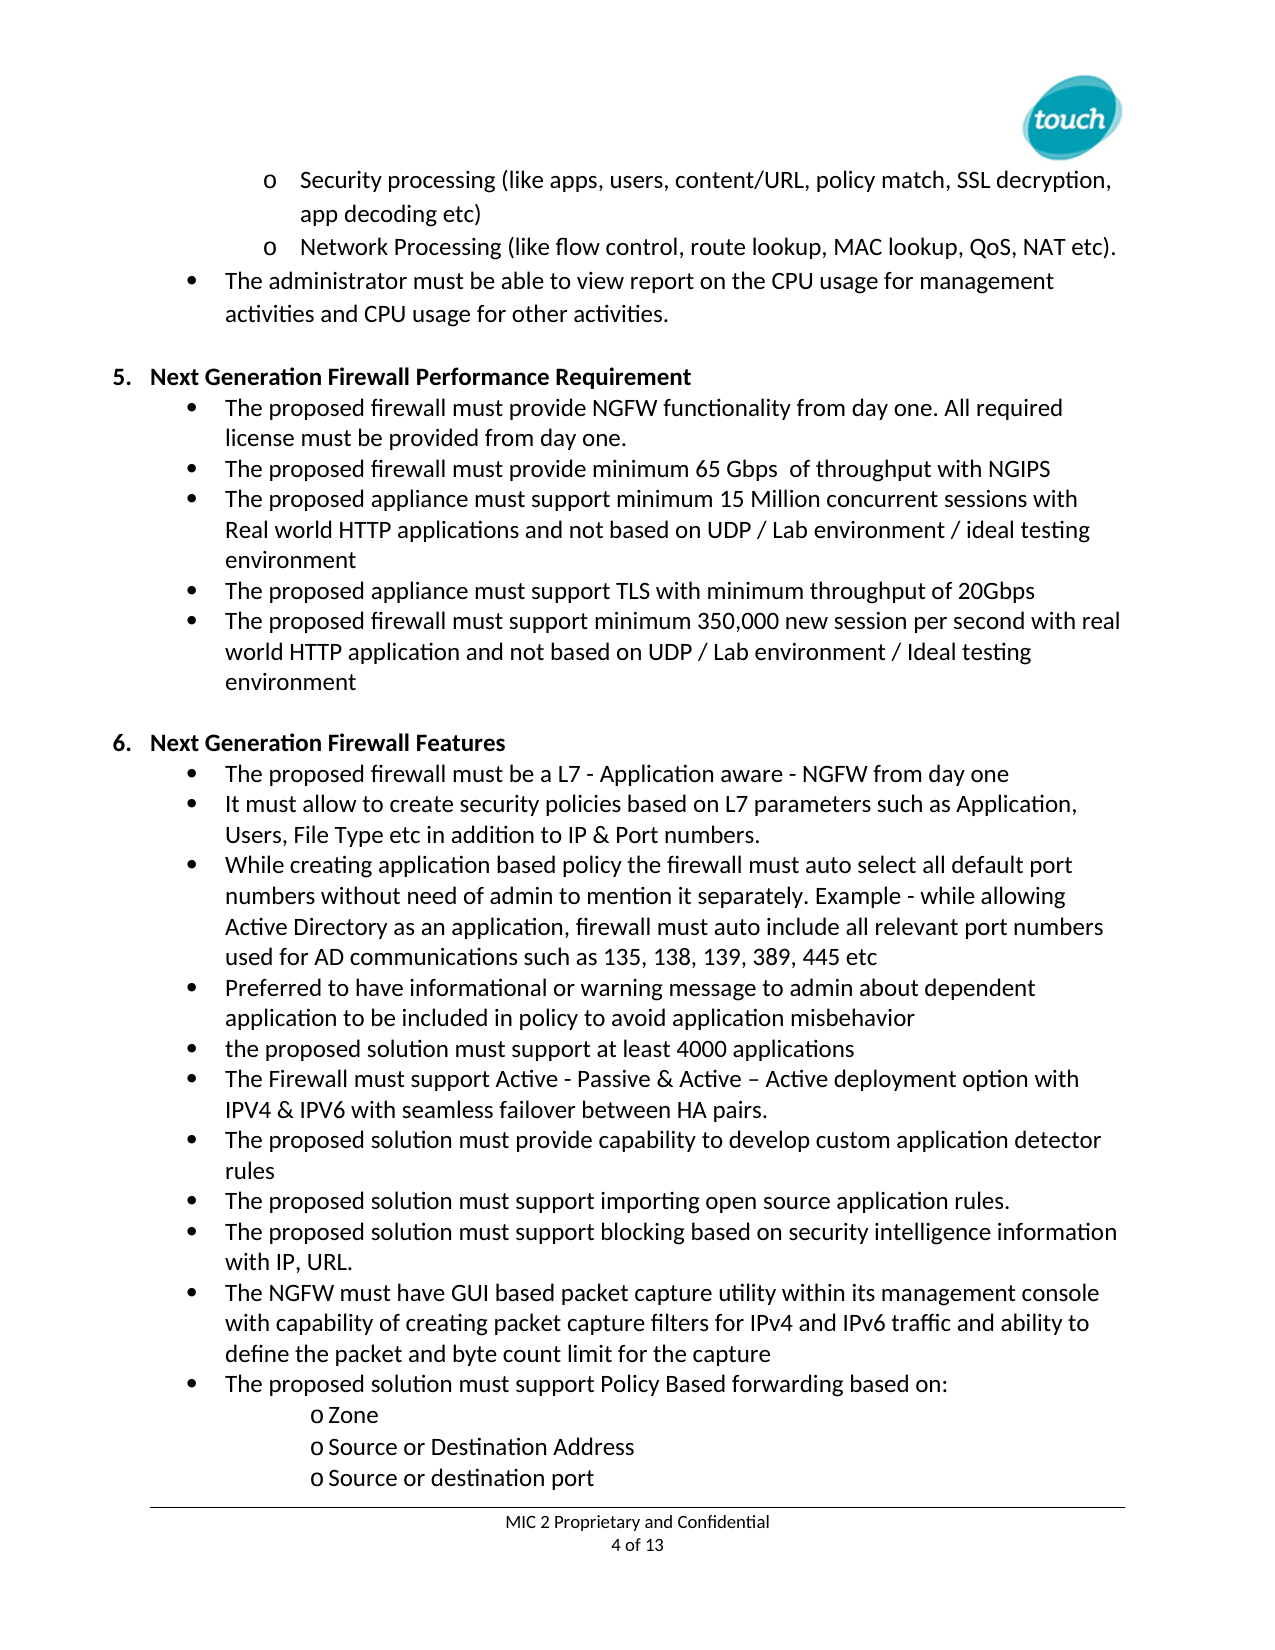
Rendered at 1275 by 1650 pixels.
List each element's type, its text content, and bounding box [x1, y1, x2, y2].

picture [1014, 75, 1125, 164]
list The proposed firewall must provide minimum 65 Gbps of throughput with NGIPS [187, 453, 1125, 483]
list The proposed firewall must support minimum 350,000 new session per second with real world HTTP application and not based on UDP / Lab environment / Ideal testing environment [187, 605, 1125, 697]
list Next Generation Firewall Features [112, 727, 1125, 758]
list Preferred to have informational or warning message to admin about dependent application to be included in policy to avoid application misbehavior [187, 972, 1125, 1033]
list Network Processing (like flow control, route lookup, MAC lookup, QoS, NAT etc). [262, 231, 1125, 263]
list The proposed solution must support importing open source application rules. [187, 1185, 1125, 1216]
list the proposed solution must support at least 4000 applications [187, 1033, 1125, 1063]
list The NGFW must have GUI based packet capture utility within its management console with capability of creating packet capture filters for IPv4 and IPv6 traffic and ability to define the packet and byte count limit for the capture [187, 1277, 1125, 1368]
list The proposed firewall must be a L7 - Application aware - NGFW from day one [187, 758, 1125, 788]
list The proposed solution must support Policy Based forwarding based on: [187, 1368, 1125, 1399]
list The administrator must be able to view report on the CPU usage for management activities and CPU usage for other activities. [187, 265, 1125, 359]
list Source or Destination Address [309, 1431, 1125, 1462]
list The proposed appliance must support minimum 15 Million concurrent sessions with Real world HTTP applications and not based on UDP / Lab environment / ideal testing environment [187, 483, 1125, 575]
list Next Generation Firewall Performance Requirement [112, 361, 1125, 392]
list It must allow to create security policies based on L7 parameters such as Application, Users, File Type etc in addition to IP & Port numbers. [187, 788, 1125, 849]
list Security processing (like apps, users, content/URL, policy match, SSL decryption, app decoding etc) [262, 164, 1125, 229]
list Source or destination port [309, 1462, 1125, 1494]
list The proposed solution must support blocking based on security intelligence information with IP, URL. [187, 1216, 1125, 1277]
list The proposed solution must provide capability to develop custom application detector rules [187, 1124, 1125, 1185]
list The proposed firewall must provide NGFW functionality from day one. All required license must be provided from day one. [187, 392, 1125, 453]
list While creating application based policy the firewall must auto select all default port numbers without need of admin to mention it separately. Example - while allowing Active Directory as an application, firewall must auto include all relevant port numbers used for AD communications such as 135, 138, 139, 389, 445 etc [187, 849, 1125, 972]
list The proposed appliance must support TLS with minimum throughput of 20Gbps [187, 575, 1125, 605]
list Zone [309, 1399, 1125, 1431]
list The Firewall must support Active - Passive & Active – Active deployment option with IPV4 & IPV6 with seamless failover between HA pairs. [187, 1063, 1125, 1124]
